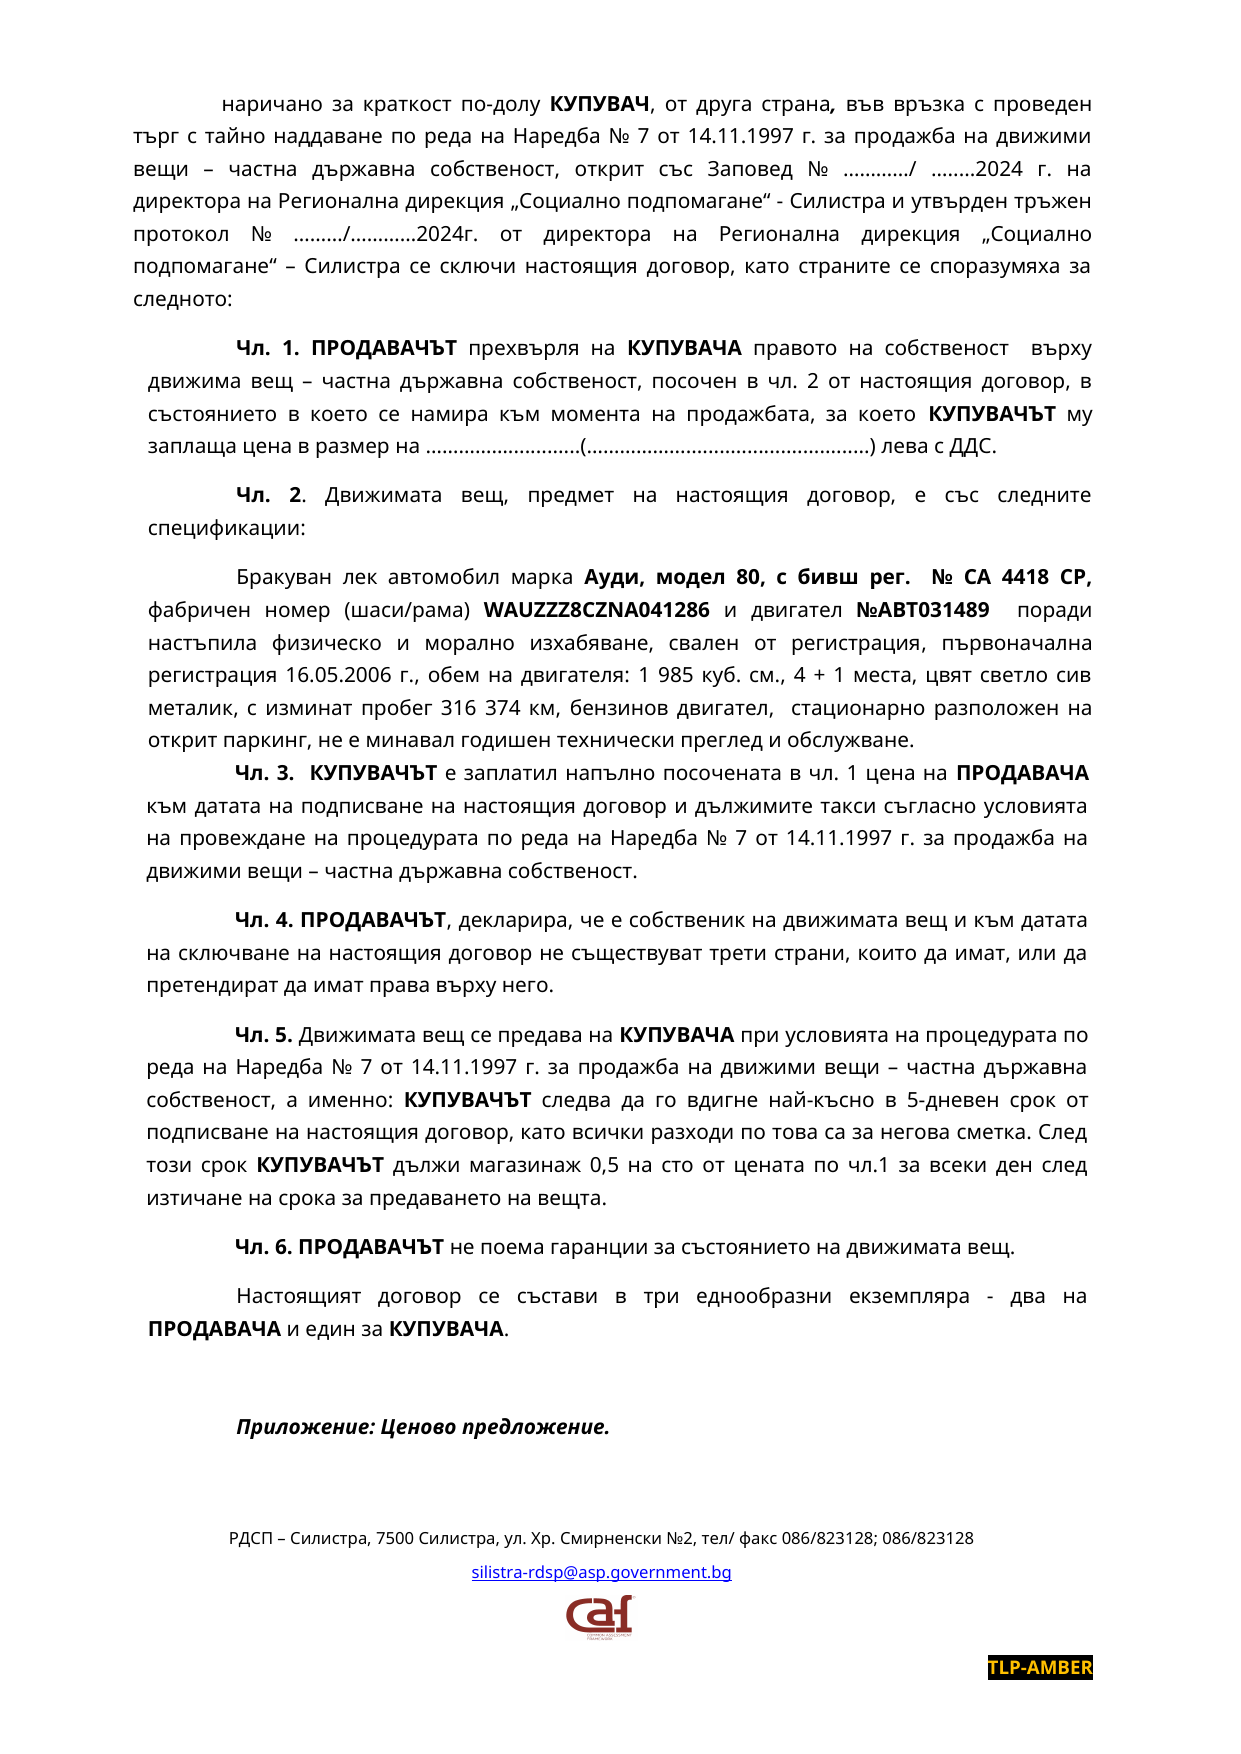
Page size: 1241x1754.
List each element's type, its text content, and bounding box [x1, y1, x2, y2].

text Бракуван лек автомобил марка Ауди, модел 80, с бивш рег. № СА 4418 СР, фабричен номер (шаси/рама) WAUZZZ8CZNA041286 и двигател №АВТ031489 поради настъпила физическо и морално изхабяване, свален от регистрация, първоначална регистрация 16.05.2006 г., обем на двигателя: 1 985 куб. см., 4 + 1 места, цвят светло сив металик, с изминат пробег 316 374 км, бензинов двигател, стационарно разположен на открит паркинг, не е минавал годишен технически преглед и обслужване. [148, 562, 1093, 754]
text Чл. 3. КУПУВАЧЪТ е заплатил напълно посочената в чл. 1 цена на ПРОДАВАЧА към датата на подписване на настоящия договор и дължимите такси съгласно условията на провеждане на процедурата по реда на Наредба № 7 от 14.11.1997 г. за продажба на движими вещи – частна държавна собственост. [146, 758, 1089, 884]
text Настоящият договор се състави в три еднообразни екземпляра - два на ПРОДАВАЧА и един за КУПУВАЧА. [148, 1281, 1089, 1342]
text Чл. 5. Движимата вещ се предава на КУПУВАЧА при условията на процедурата по реда на Наредба № 7 от 14.11.1997 г. за продажба на движими вещи – частна държавна собственост, а именно: КУПУВАЧЪТ следва да го вдигне най-късно в 5-дневен срок от подписване на настоящия договор, като всички разходи по това са за негова сметка. След този срок КУПУВАЧЪТ дължи магазинаж 0,5 на сто от цената по чл.1 за всеки ден след изтичане на срока за предаването на вещта. [146, 1020, 1089, 1211]
text Чл. 6. ПРОДАВАЧЪТ не поема гаранции за състоянието на движимата вещ. [146, 1232, 1089, 1260]
text Приложение: Ценово предложение. [148, 1412, 1089, 1441]
text Чл. 1. ПРОДАВАЧЪТ прехвърля на КУПУВАЧА правото на собственост върху движима вещ – частна държавна собственост, посочен в чл. 2 от настоящия договор, в състоянието в което се намира към момента на продажбата, за което КУПУВАЧЪТ му заплаща цена в размер на …………….............(……………....................................) лева с ДДС. [148, 333, 1093, 460]
text наричано за краткост по-долу КУПУВАЧ, от друга страна, във връзка с проведен търг с тайно наддаване по реда на Наредба № 7 от 14.11.1997 г. за продажба на движими вещи – частна държавна собственост, открит със Заповед № …………/ ….....2024 г. на директора на Регионална дирекция „Социално подпомагане“ - Силистра и утвърден тръжен протокол № ………/…………2024г. от директора на Регионална дирекция „Социално подпомагане“ – Силистра се сключи настоящия договор, като страните се споразумяха за следното: [133, 89, 1093, 313]
text Чл. 2. Движимата вещ, предмет на настоящия договор, е със следните спецификации: [148, 481, 1093, 542]
text Чл. 4. ПРОДАВАЧЪТ, декларира, че е собственик на движимата вещ и към датата на сключване на настоящия договор не съществуват трети страни, които да имат, или да претендират да имат права върху него. [146, 905, 1089, 999]
